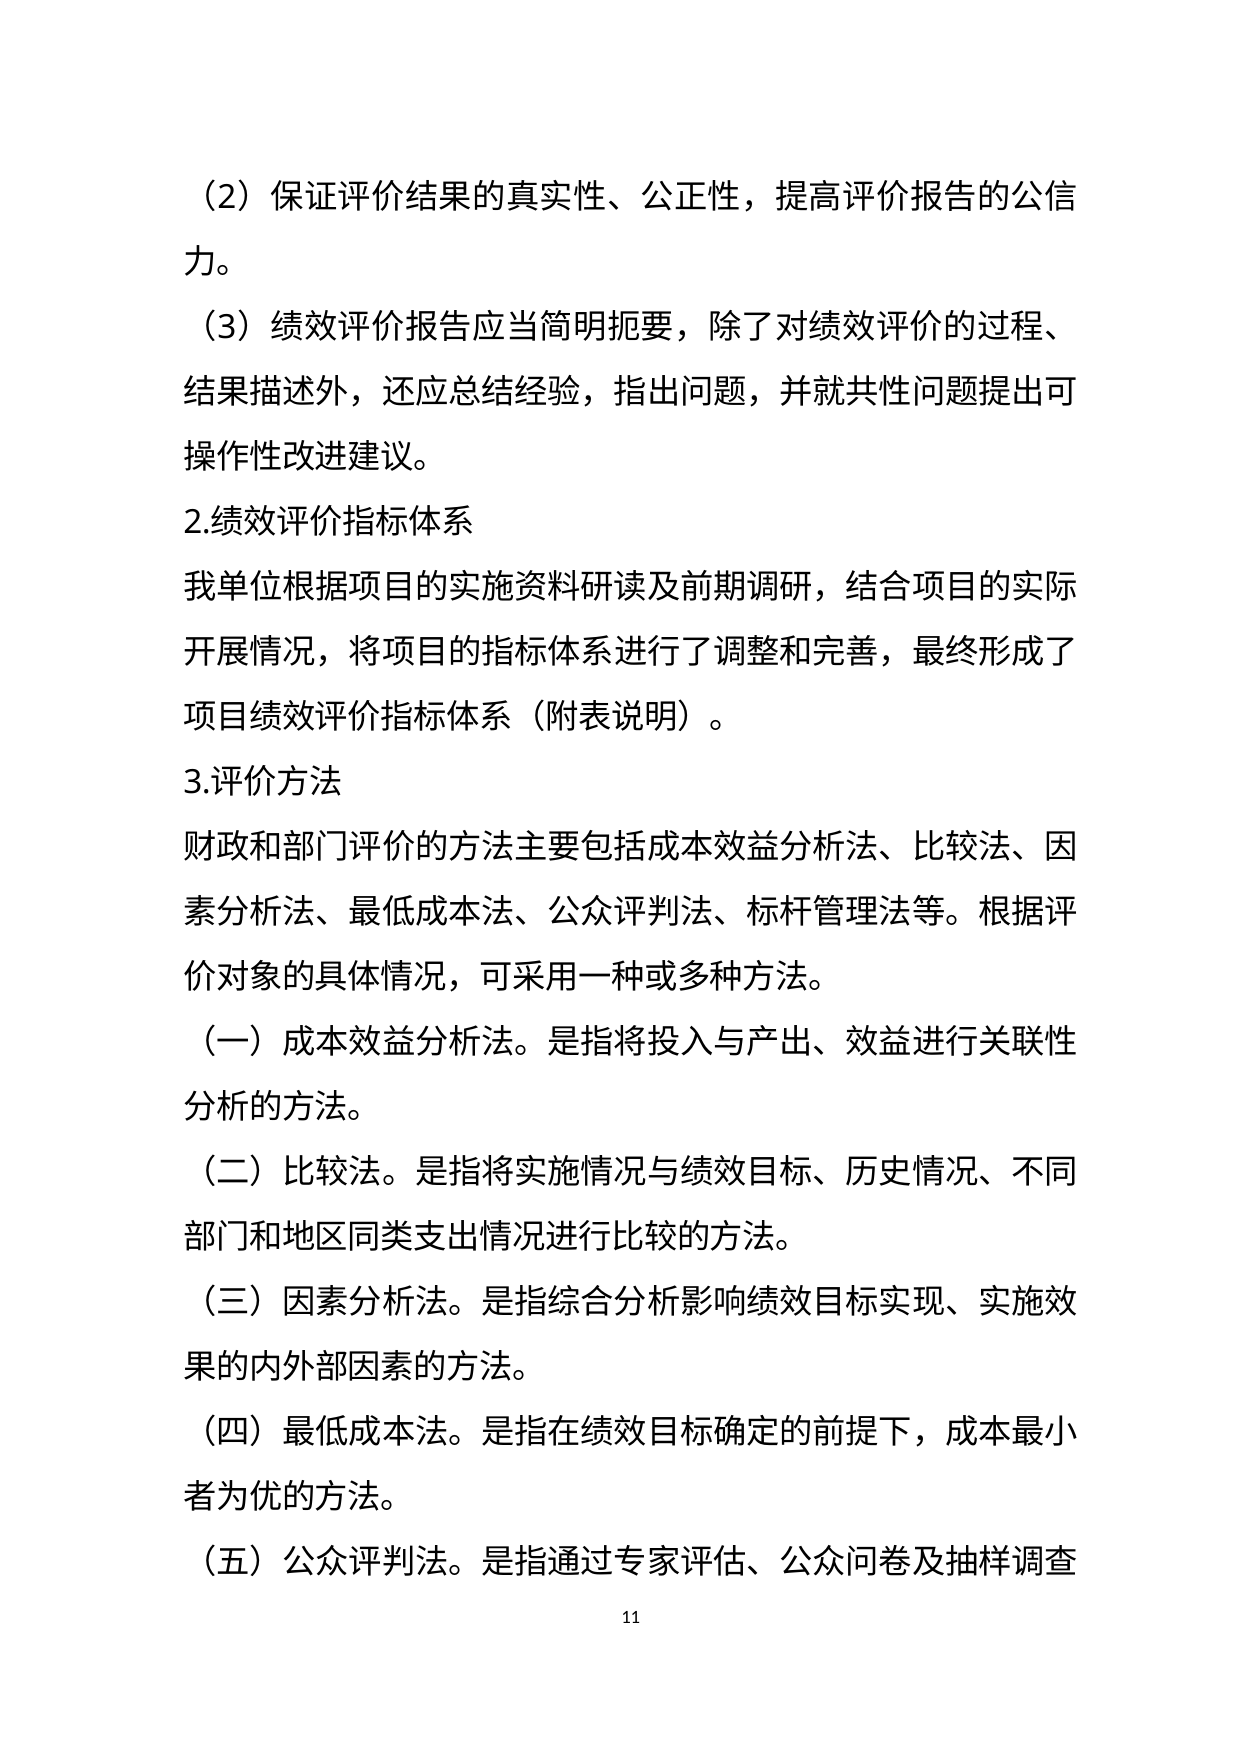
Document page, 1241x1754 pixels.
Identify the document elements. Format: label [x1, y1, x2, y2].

text [183, 162, 1078, 1592]
